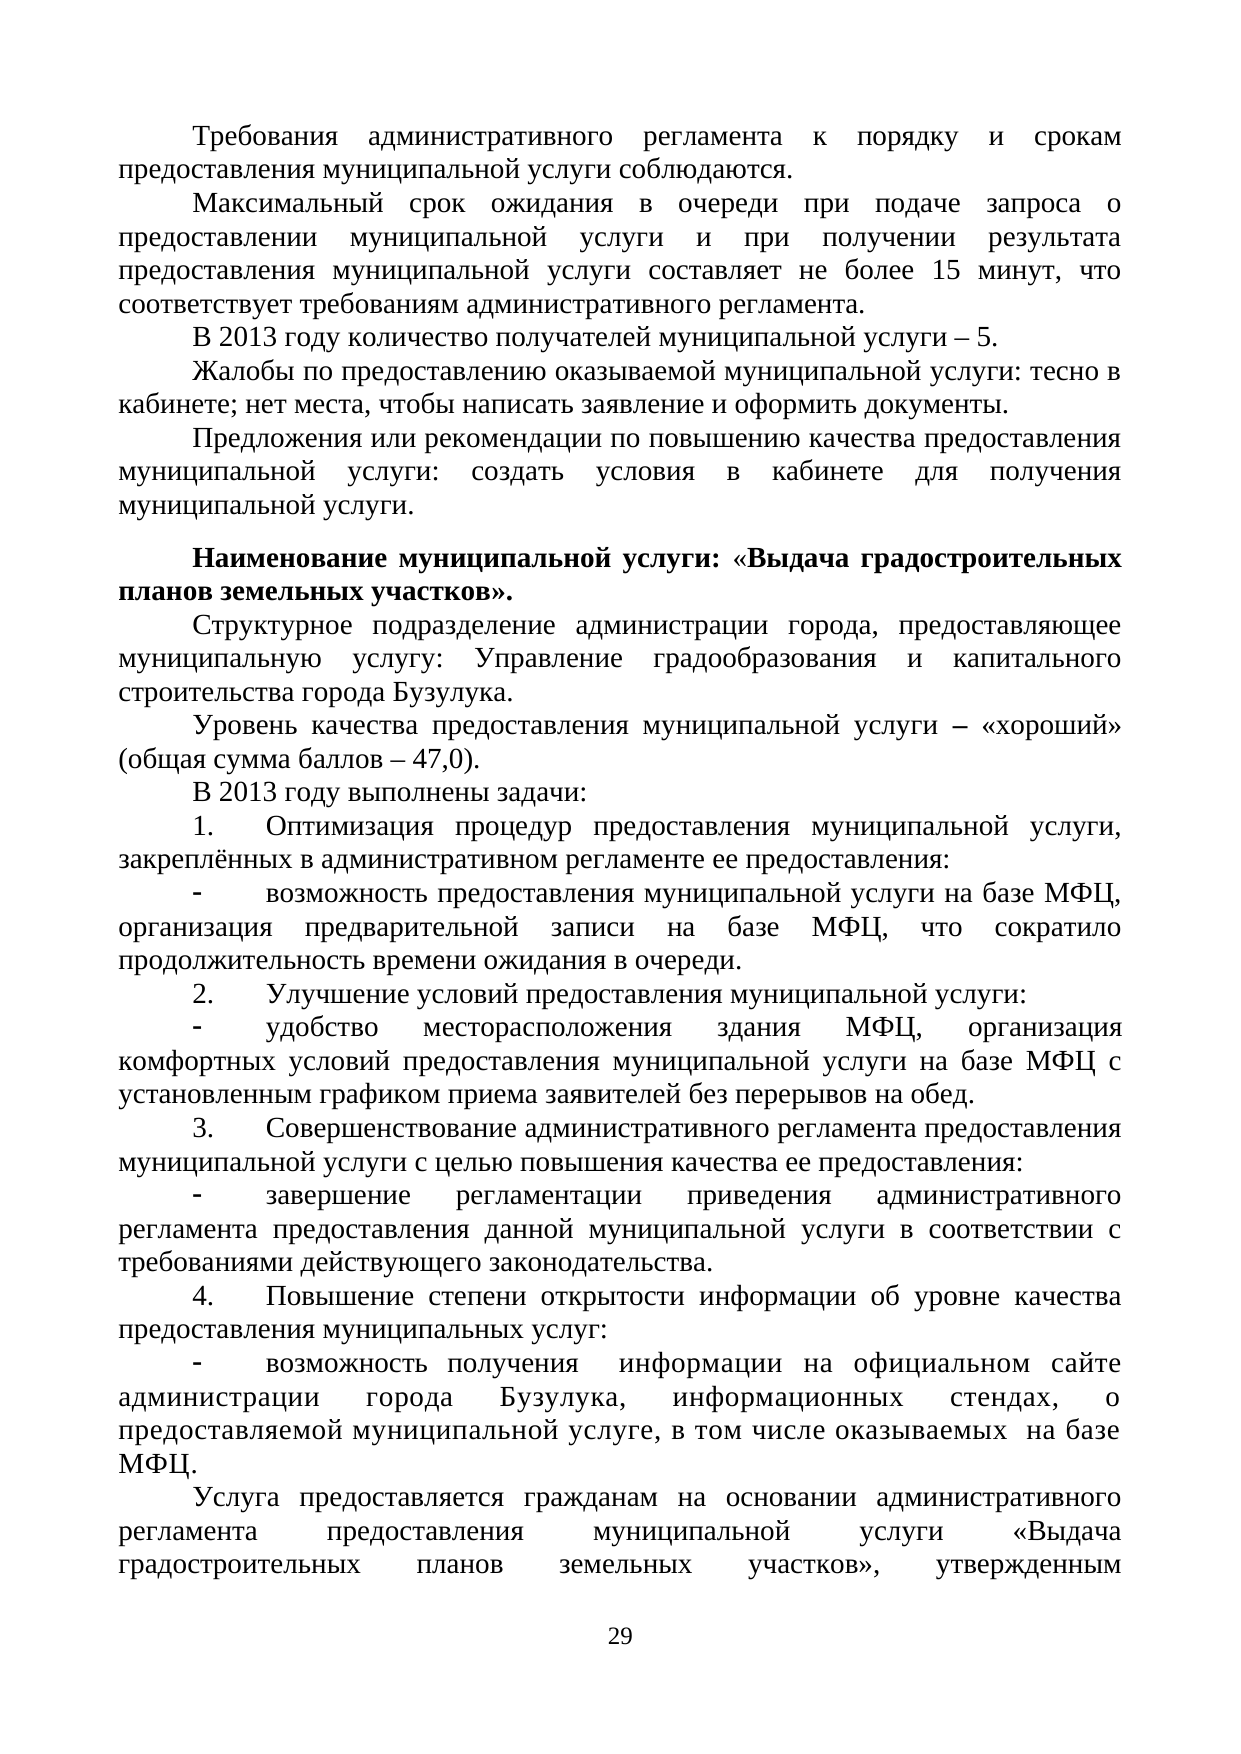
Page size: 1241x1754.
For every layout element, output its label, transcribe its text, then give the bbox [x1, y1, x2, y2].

text Требования административного регламента к порядку и срокам предоставления муниципальной услуги соблюдаются. [118, 118, 1122, 185]
text Структурное подразделение администрации города, предоставляющее муниципальную услугу: Управление градообразования и капитального строительства города Бузулука. [118, 607, 1122, 707]
text Предложения или рекомендации по повышению качества предоставления муниципальной услуги: создать условия в кабинете для получения муниципальной услуги. [118, 420, 1122, 521]
list возможность получения информации на официальном сайте администрации города Бузулука, информационных стендах, о предоставляемой муниципальной услуге, в том числе оказываемых на базе МФЦ. [118, 1345, 1122, 1479]
list возможность предоставления муниципальной услуги на базе МФЦ, организация предварительной записи на базе МФЦ, что сократило продолжительность времени ожидания в очереди. [118, 875, 1122, 976]
list Оптимизация процедур предоставления муниципальной услуги, закреплённых в административном регламенте ее предоставления: [118, 808, 1122, 875]
text В 2013 году количество получателей муниципальной услуги – 5. [118, 319, 1122, 353]
text Жалобы по предоставлению оказываемой муниципальной услуги: тесно в кабинете; нет места, чтобы написать заявление и оформить документы. [118, 353, 1122, 420]
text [118, 1479, 1122, 1580]
text Максимальный срок ожидания в очереди при подаче запроса о предоставлении муниципальной услуги и при получении результата предоставления муниципальной услуги составляет не более 15 минут, что соответствует требованиям административного регламента. [118, 185, 1122, 319]
text В 2013 году выполнены задачи: [118, 774, 1122, 808]
list Улучшение условий предоставления муниципальной услуги: [118, 976, 1122, 1009]
text Уровень качества предоставления муниципальной услуги – «хороший» (общая сумма баллов – 47,0). [118, 707, 1122, 774]
list Повышение степени открытости информации об уровне качества предоставления муниципальных услуг: [118, 1278, 1122, 1345]
list Совершенствование административного регламента предоставления муниципальной услуги с целью повышения качества ее предоставления: [118, 1110, 1122, 1177]
list удобство месторасположения здания МФЦ, организация комфортных условий предоставления муниципальной услуги на базе МФЦ с установленным графиком приема заявителей без перерывов на обед. [118, 1009, 1122, 1110]
text Наименование муниципальной услуги: «Выдача градостроительных планов земельных участков». [118, 540, 1122, 607]
list завершение регламентации приведения административного регламента предоставления данной муниципальной услуги в соответствии с требованиями действующего законодательства. [118, 1177, 1122, 1278]
